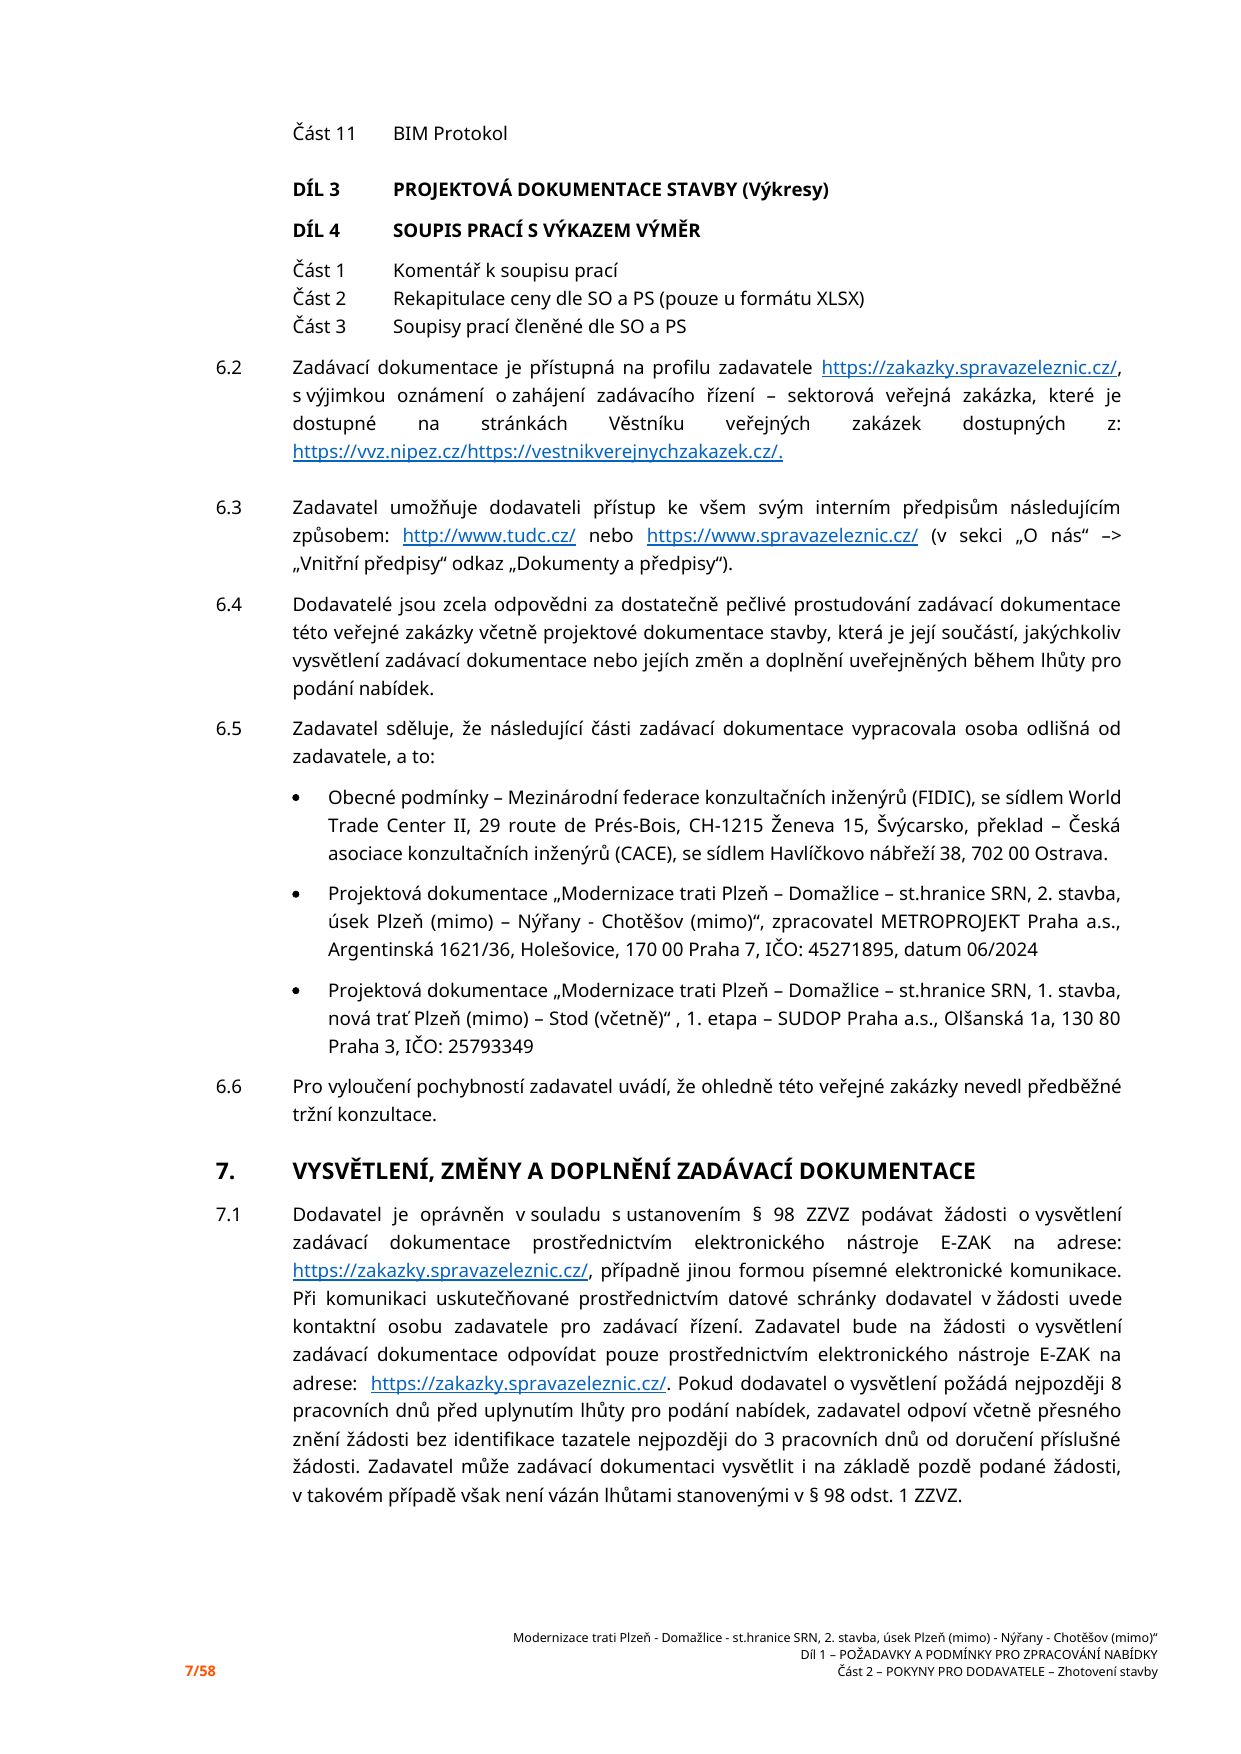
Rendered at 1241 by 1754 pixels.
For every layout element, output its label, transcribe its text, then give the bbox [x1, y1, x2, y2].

text DÍL 4 SOUPIS PRACÍ S VÝKAZEM VÝMĚR [292, 217, 1122, 243]
text Dodavatel je oprávněn v souladu s ustanovením § 98 ZZVZ podávat žádosti o vysvětlení zadávací dokumentace prostřednictvím elektronického nástroje E-ZAK na adrese: https://zakazky.spravazeleznic.cz/, případně jinou formou písemné elektronické komunikace. Při komunikaci uskutečňované prostřednictvím datové schránky dodavatel v žádosti uvede kontaktní osobu zadavatele pro zadávací řízení. Zadavatel bude na žádosti o vysvětlení zadávací dokumentace odpovídat pouze prostřednictvím elektronického nástroje E-ZAK na adrese: https://zakazky.spravazeleznic.cz/. Pokud dodavatel o vysvětlení požádá nejpozději 8 pracovních dnů před uplynutím lhůty pro podání nabídek, zadavatel odpoví včetně přesného znění žádosti bez identifikace tazatele nejpozději do 3 pracovních dnů od doručení příslušné žádosti. Zadavatel může zadávací dokumentaci vysvětlit i na základě pozdě podané žádosti, v takovém případě však není vázán lhůtami stanovenými v § 98 odst. 1 ZZVZ. [216, 1202, 1122, 1507]
text Část 2 Rekapitulace ceny dle SO a PS (pouze u formátu XLSX) [292, 286, 1122, 311]
text VYSVĚTLENÍ, ZMĚNY a DOPLNĚNÍ ZADÁVACÍ DOKUMENTACE [216, 1155, 1122, 1186]
text Zadavatel sděluje, že následující části zadávací dokumentace vypracovala osoba odlišná od zadavatele, a to: [216, 716, 1122, 769]
text Zadavatel umožňuje dodavateli přístup ke všem svým interním předpisům následujícím způsobem: http://www.tudc.cz/ nebo https://www.spravazeleznic.cz/ (v sekci „O nás“ –> „Vnitřní předpisy“ odkaz „Dokumenty a předpisy“). [216, 494, 1122, 576]
text DÍL 3 PROJEKTOVÁ DOKUMENTACE STAVBY (Výkresy) [292, 177, 1122, 202]
text Část 11 BIM Protokol [292, 121, 1122, 146]
text Pro vyloučení pochybností zadavatel uvádí, že ohledně této veřejné zakázky nevedl předběžné tržní konzultace. [216, 1074, 1122, 1127]
text Projektová dokumentace „Modernizace trati Plzeň – Domažlice – st.hranice SRN, 1. stavba, nová trať Plzeň (mimo) – Stod (včetně)“ , 1. etapa – SUDOP Praha a.s., Olšanská 1a, 130 80 Praha 3, IČO: 25793349 [292, 977, 1122, 1059]
text Část 1 Komentář k soupisu prací [292, 258, 1122, 283]
text Zadávací dokumentace je přístupná na profilu zadavatele https://zakazky.spravazeleznic.cz/, s výjimkou oznámení o zahájení zadávacího řízení – sektorová veřejná zakázka, které je dostupné na stránkách Věstníku veřejných zakázek dostupných z: https://vvz.nipez.cz/https://vestnikverejnychzakazek.cz/. [216, 354, 1122, 464]
text Část 3 Soupisy prací členěné dle SO a PS [292, 314, 1122, 339]
text Projektová dokumentace „Modernizace trati Plzeň – Domažlice – st.hranice SRN, 2. stavba, úsek Plzeň (mimo) – Nýřany - Chotěšov (mimo)“, zpracovatel METROPROJEKT Praha a.s., Argentinská 1621/36, Holešovice, 170 00 Praha 7, IČO: 45271895, datum 06/2024 [292, 881, 1122, 962]
text Dodavatelé jsou zcela odpovědni za dostatečně pečlivé prostudování zadávací dokumentace této veřejné zakázky včetně projektové dokumentace stavby, která je její součástí, jakýchkoliv vysvětlení zadávací dokumentace nebo jejích změn a doplnění uveřejněných během lhůty pro podání nabídek. [216, 591, 1122, 701]
text Obecné podmínky – Mezinárodní federace konzultačních inženýrů (FIDIC), se sídlem World Trade Center II, 29 route de Prés-Bois, CH-1215 Ženeva 15, Švýcarsko, překlad – Česká asociace konzultačních inženýrů (CACE), se sídlem Havlíčkovo nábřeží 38, 702 00 Ostrava. [292, 784, 1122, 866]
